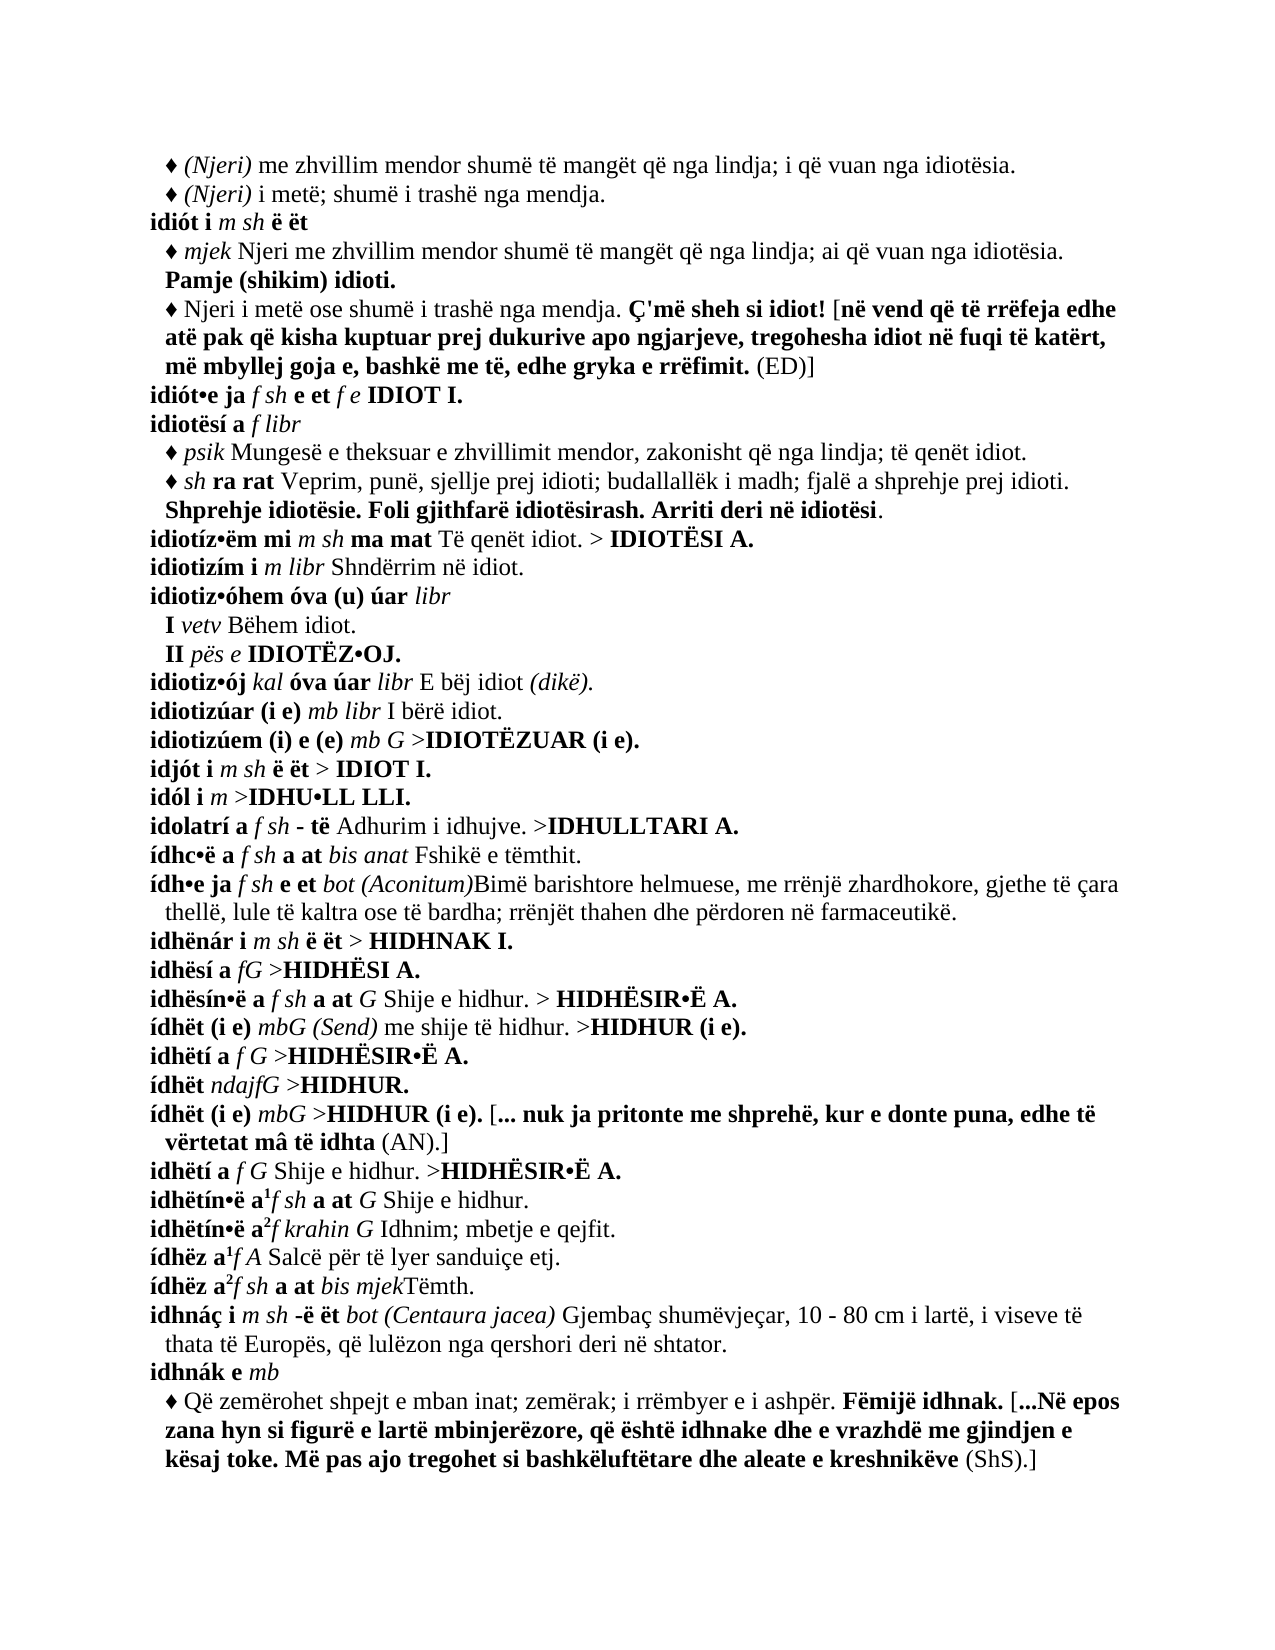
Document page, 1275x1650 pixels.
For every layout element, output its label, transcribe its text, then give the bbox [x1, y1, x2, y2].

text idhnák e mb [150, 1357, 1120, 1386]
text ♦ Që zemërohet shpejt e mban inat; zemërak; i rrëmbyer e i ashpër. Fëmijë idhnak. [...Në epos zana hyn si figurë e lartë mbinjerëzore, që është idhnake dhe e vrazhdë me gjindjen e kësaj toke. Më pas ajo tregohet si bashkëluftëtare dhe aleate e kreshnikëve (ShS).] [150, 1386, 1125, 1472]
text idiotësí a f libr [150, 409, 1120, 437]
text ♦ Njeri i metë ose shumë i trashë nga mendja. Ç'më sheh si idiot! [në vend që të rrëfeja edhe atë pak që kisha kuptuar prej dukurive apo ngjarjeve, tregohesha idiot në fuqi të katërt, më mbyllej goja e, bashkë me të, edhe gryka e rrëfimit. (ED)] [150, 294, 1125, 380]
text idhësín•ë a f sh a at G Shije e hidhur. > HIDHËSIR•Ë A. [150, 984, 1120, 1012]
text idiotizím i m libr Shndërrim në idiot. [150, 552, 1120, 581]
text idhësí a fG >HIDHËSI A. [150, 955, 1120, 984]
text idhnáç i m sh -ë ët bot (Centaura jacea) Gjembaç shumëvjeçar, 10 - 80 cm i lartë, i viseve të thata të Europës, që lulëzon nga qershori deri në shtator. [150, 1300, 1120, 1357]
text ídhët (i e) mbG (Send) me shije të hidhur. >HIDHUR (i e). [150, 1012, 1120, 1041]
text ídh•e ja f sh e et bot (Aconitum)Bimë barishtore helmuese, me rrënjë zhardhokore, gjethe të çara thellë, lule të kaltra ose të bardha; rrënjët thahen dhe përdoren në farmaceutikë. [150, 869, 1120, 926]
text ​♦ (Njeri) me zhvillim mendor shumë të mangët që nga lindja; i që vuan nga idiotësia. [150, 150, 1125, 179]
text ídhët ndajfG >HIDHUR. [150, 1070, 1120, 1099]
text idhëtín•ë a1f sh a at G Shije e hidhur. [150, 1185, 1120, 1214]
text idiotizúem (i) e (e) mb G >IDIOTËZUAR (i e). [150, 725, 1120, 754]
text idhëtí a f G >HIDHËSIR•Ë A. [150, 1041, 1120, 1070]
text idiotiz•óhem óva (u) úar libr [150, 581, 1120, 610]
text idjót i m sh ë ët > IDIOT I. [150, 754, 1120, 782]
text idhënár i m sh ë ët > HIDHNAK I. [150, 926, 1120, 955]
text II pës e IDIOTËZ•OJ. [150, 639, 1120, 667]
text idhëtín•ë a2f krahin G Idhnim; mbetje e qejfit. [150, 1214, 1120, 1242]
text ♦ psik Mungesë e theksuar e zhvillimit mendor, zakonisht që nga lindja; të qenët idiot. [150, 437, 1125, 466]
text idiotíz•ëm mi m sh ma mat Të qenët idiot. > IDIOTËSI A. [150, 524, 1120, 552]
text I vetv Bëhem idiot. [150, 610, 1120, 639]
text ​♦ (Njeri) i metë; shumë i trashë nga mendja. [150, 179, 1125, 207]
text idiotiz•ój kal óva úar libr E bëj idiot (dikë). [150, 667, 1120, 696]
text ídhc•ë a f sh a at bis anat Fshikë e tëmthit. [150, 840, 1120, 869]
text ídhëz a1f A Salcë për të lyer sanduiçe etj. [150, 1242, 1120, 1271]
text idiotizúar (i e) mb libr I bërë idiot. [150, 696, 1120, 725]
text idiót i m sh ë ët [150, 207, 1120, 236]
text idól i m >IDHU•LL LLI. [150, 782, 1120, 811]
text idhëtí a f G Shije e hidhur. >HIDHËSIR•Ë A. [150, 1156, 1120, 1185]
text ♦ sh ra rat Veprim, punë, sjellje prej idioti; budallallëk i madh; fjalë a shprehje prej idioti. Shprehje idiotësie. Foli gjithfarë idiotësirash. Arriti deri në idiotësi. [150, 466, 1125, 524]
text ♦ mjek Njeri me zhvillim mendor shumë të mangët që nga lindja; ai që vuan nga idiotësia. Pamje (shikim) idioti. [150, 236, 1125, 294]
text ídhëz a2f sh a at bis mjekTëmth. [150, 1271, 1120, 1300]
text idiót•e ja f sh e et f e IDIOT I. [150, 380, 1120, 409]
text ídhët (i e) mbG >HIDHUR (i e). [... nuk ja pritonte me shprehë, kur e donte puna, edhe të vërtetat mâ të idhta (AN).] [150, 1099, 1120, 1156]
text idolatrí a f sh - të Adhurim i idhujve. >IDHULLTARI A. [150, 811, 1120, 840]
